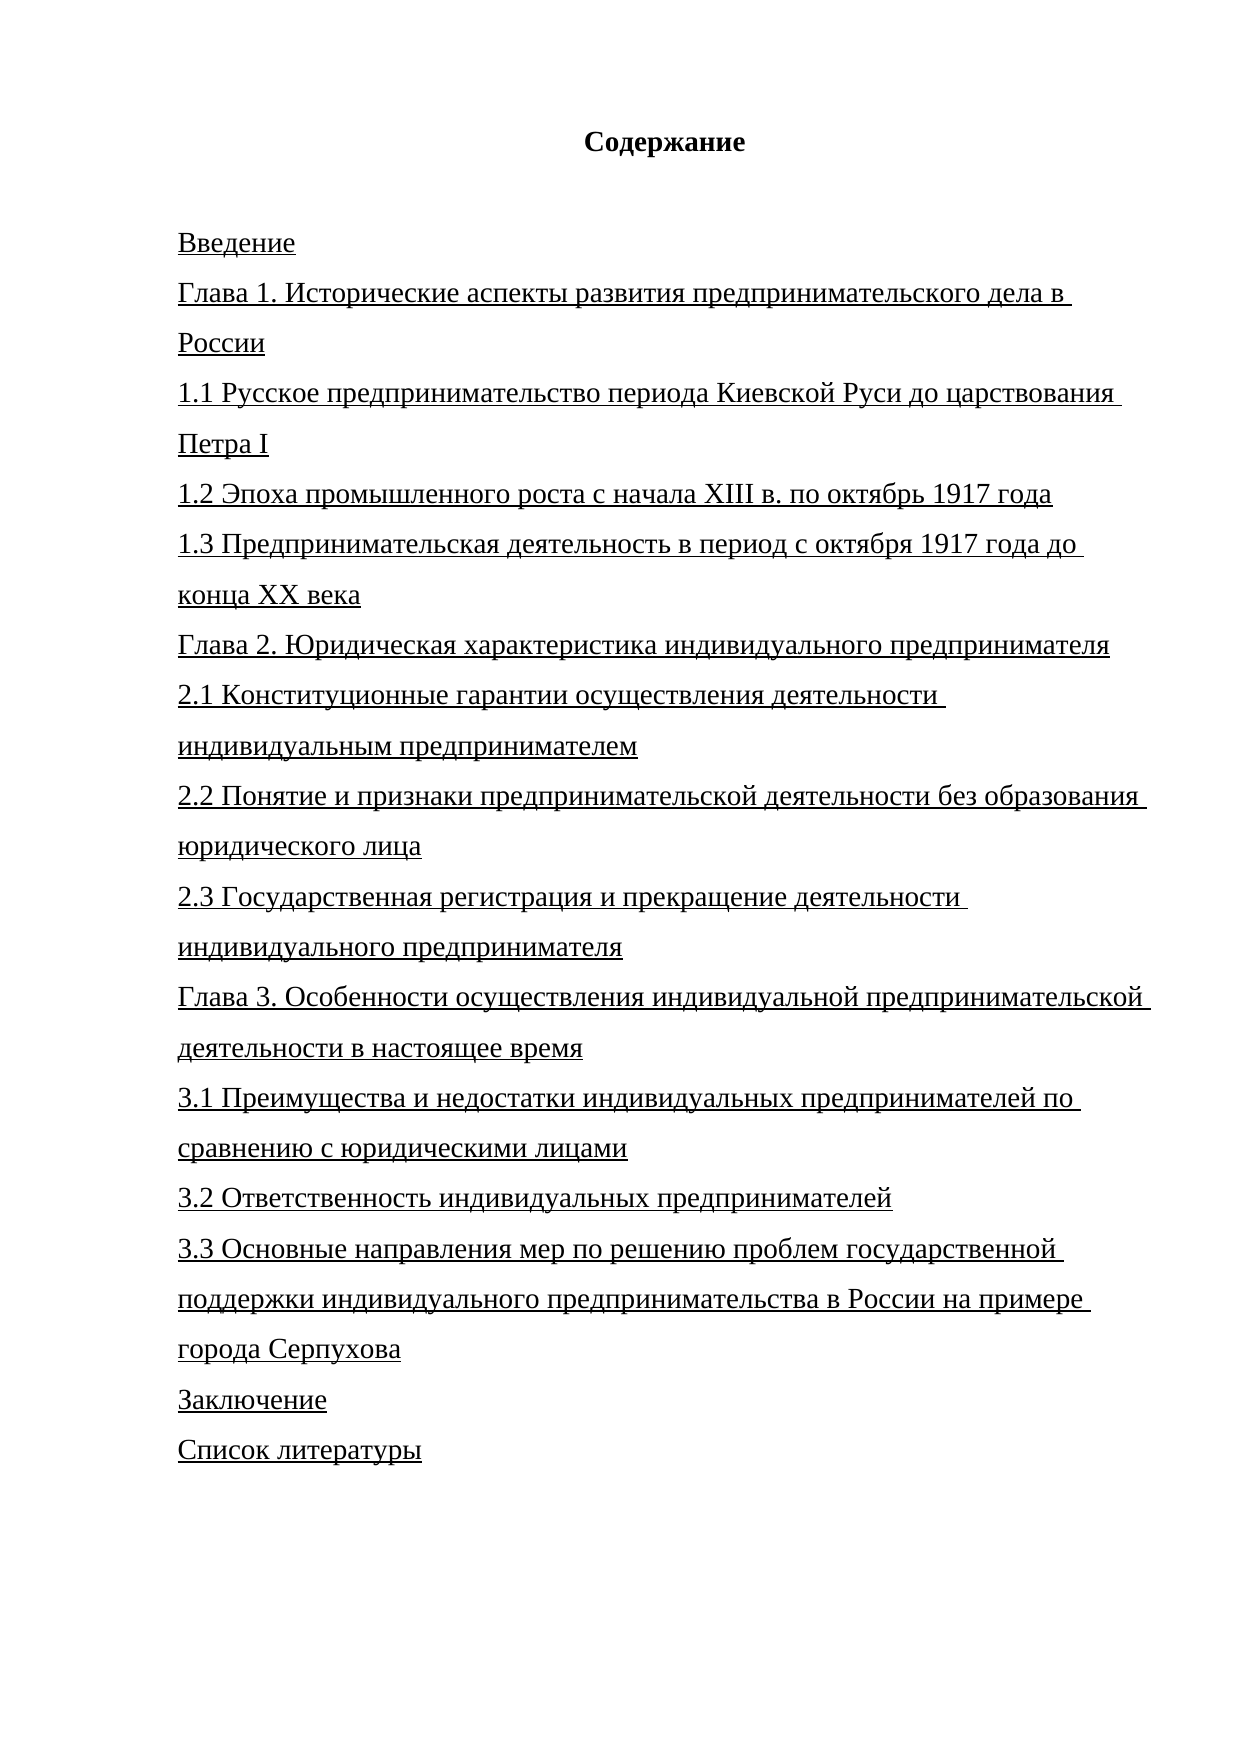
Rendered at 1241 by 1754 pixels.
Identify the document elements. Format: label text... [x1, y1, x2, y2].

text Глава 1. Исторические аспекты развития предпринимательского дела в России [177, 275, 1152, 359]
text 1.1 Русское предпринимательство периода Киевской Руси до царствования Петра I [177, 376, 1152, 459]
text Глава 2. Юридическая характеристика индивидуального предпринимателя [177, 627, 1152, 661]
text Содержание [177, 124, 1152, 158]
text 2.3 Государственная регистрация и прекращение деятельности индивидуального предпринимателя [177, 879, 1152, 963]
text 1.2 Эпоха промышленного роста с начала XIII в. по октябрь 1917 года [177, 476, 1152, 510]
text 2.1 Конституционные гарантии осуществления деятельности индивидуальным предпринимателем [177, 677, 1152, 761]
text 2.2 Понятие и признаки предпринимательской деятельности без образования юридического лица [177, 778, 1152, 862]
text Заключение [177, 1382, 1152, 1415]
text 3.2 Ответственность индивидуальных предпринимателей [177, 1181, 1152, 1214]
text Глава 3. Особенности осуществления индивидуальной предпринимательской деятельности в настоящее время [177, 979, 1152, 1063]
text 1.3 Предпринимательская деятельность в период с октября 1917 года до конца ХХ века [177, 527, 1152, 610]
text Введение [177, 225, 1152, 258]
text 3.1 Преимущества и недостатки индивидуальных предпринимателей по сравнению с юридическими лицами [177, 1080, 1152, 1164]
text 3.3 Основные направления мер по решению проблем государственной поддержки индивидуального предпринимательства в России на примере города Серпухова [177, 1231, 1152, 1365]
text Список литературы [177, 1432, 1152, 1466]
